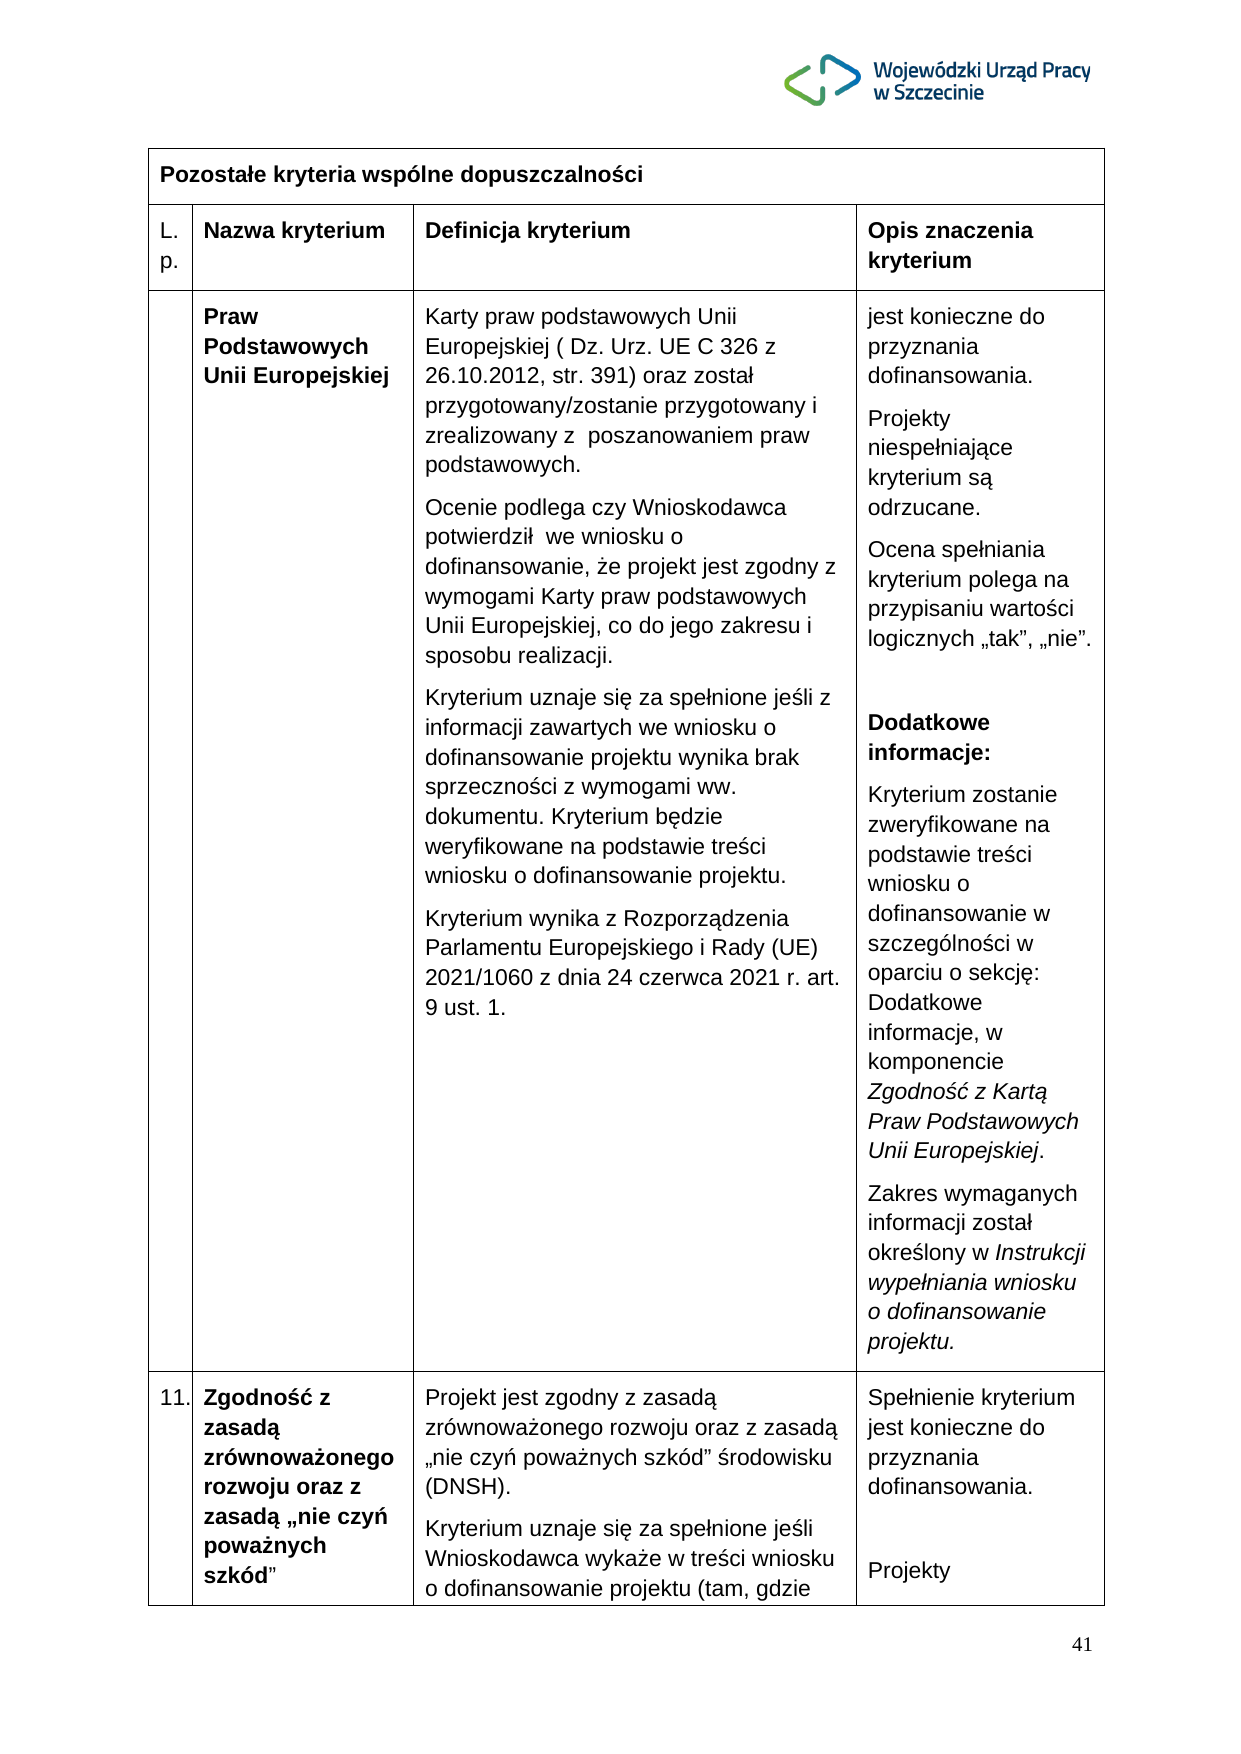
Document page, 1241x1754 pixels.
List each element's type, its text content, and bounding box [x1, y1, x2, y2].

table_header Pozostałe kryteria wspólne dopuszczalności [149, 149, 1104, 204]
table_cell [193, 291, 413, 1371]
table_cell L.p. [149, 205, 192, 289]
table_cell Opis znaczenia kryterium [857, 205, 1104, 289]
table_cell Nazwa kryterium [193, 205, 413, 289]
picture [784, 54, 1091, 106]
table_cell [193, 1372, 413, 1605]
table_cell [414, 1372, 856, 1605]
table_cell Definicja kryterium [414, 205, 856, 289]
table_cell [857, 1372, 1104, 1605]
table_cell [414, 291, 856, 1371]
table_cell [149, 291, 192, 1371]
table_cell [149, 1372, 192, 1605]
